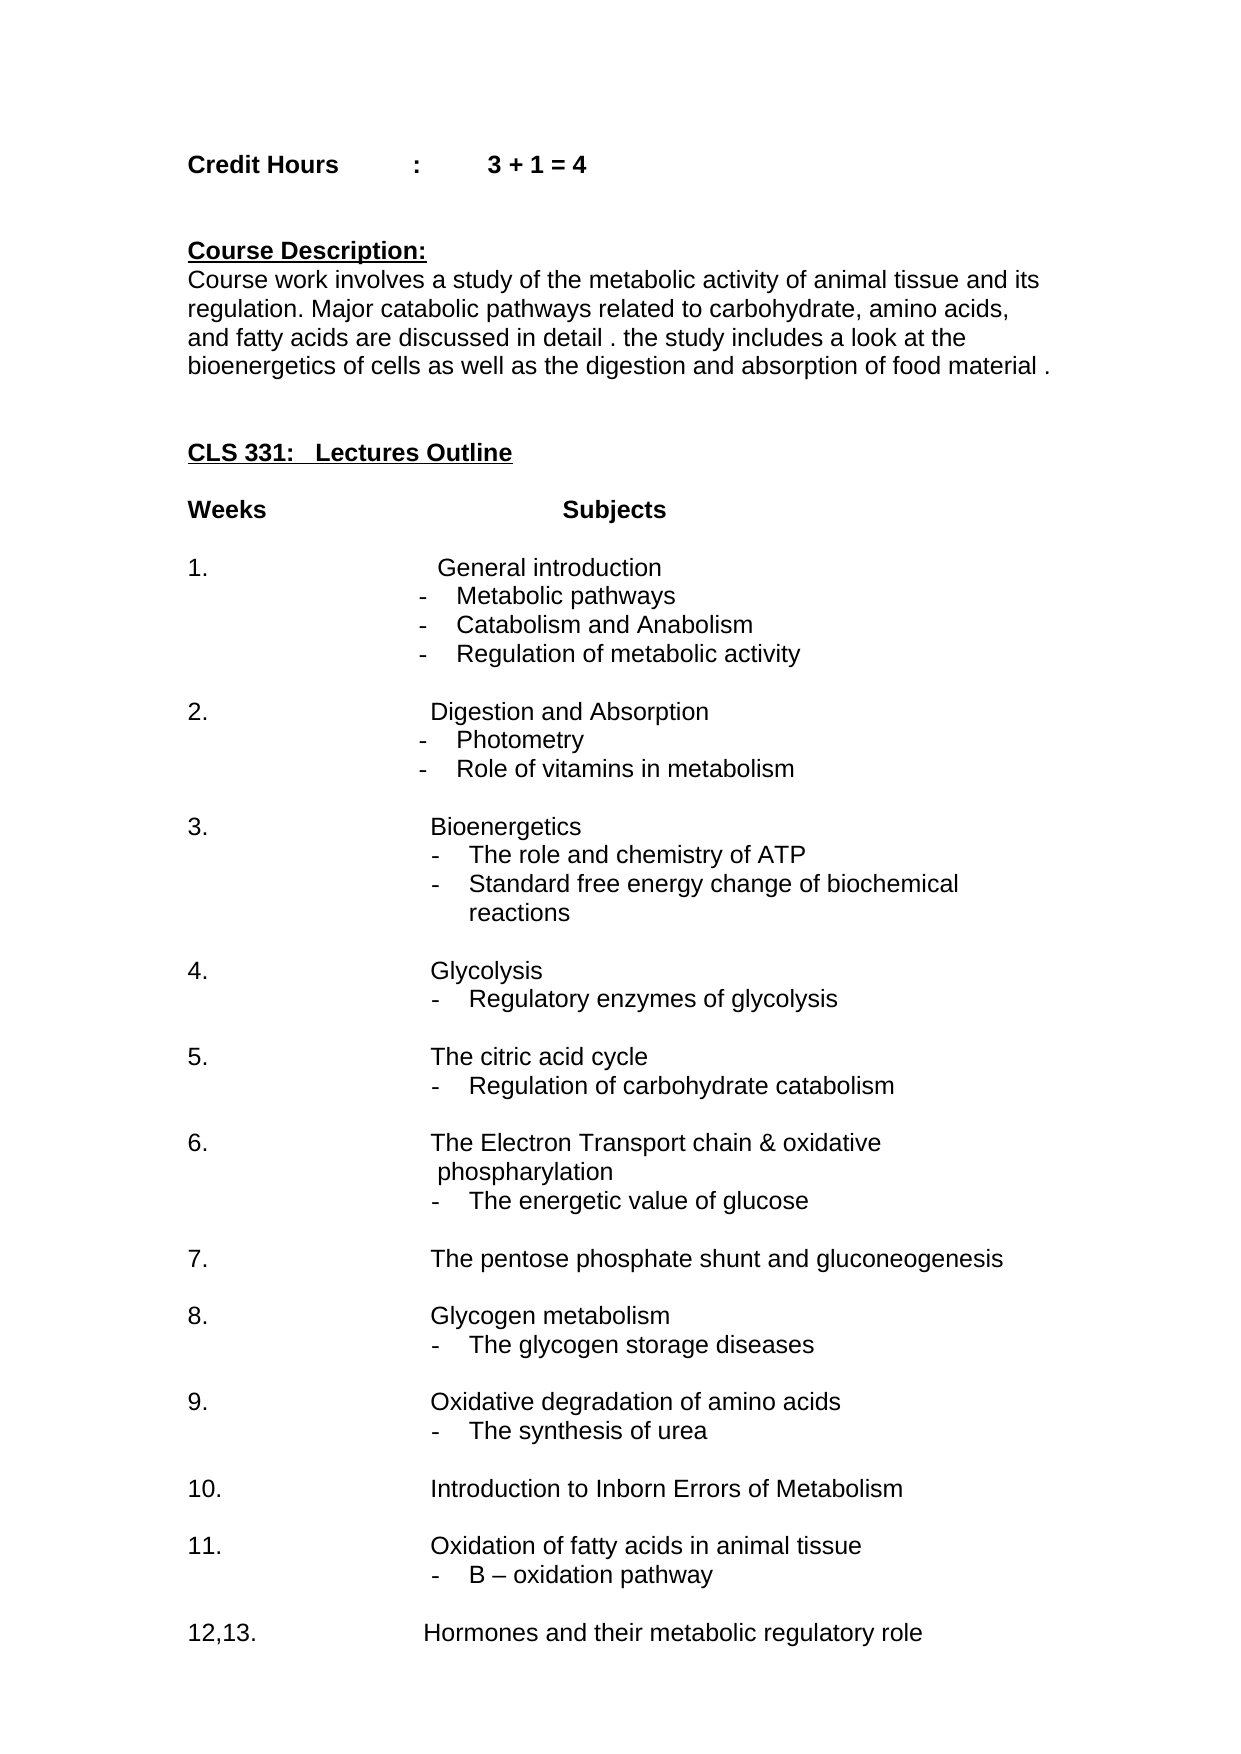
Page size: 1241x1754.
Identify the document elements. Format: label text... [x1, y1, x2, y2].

text 12,13. Hormones and their metabolic regulatory role [187, 1618, 1053, 1646]
text 2. Digestion and Absorption [187, 697, 1053, 725]
list Regulation of carbohydrate catabolism [431, 1071, 1053, 1100]
text Credit Hours : 3 + 1 = 4 [187, 150, 1053, 179]
list The role and chemistry of ATP [431, 841, 1053, 869]
text 7. The pentose phosphate shunt and gluconeogenesis [187, 1243, 1053, 1272]
list The synthesis of urea [431, 1416, 1053, 1445]
text Course work involves a study of the metabolic activity of animal tissue and its regulation. Major catabolic pathways related to carbohydrate, amino acids, and fatty acids are discussed in detail . the study includes a look at the bioenergetics of cells as well as the digestion and absorption of food material . [187, 265, 1053, 380]
list Metabolic pathways [419, 581, 1053, 610]
text 1. General introduction [187, 552, 1053, 581]
list Regulatory enzymes of glycolysis [431, 984, 1053, 1013]
text 4. Glycolysis [187, 956, 1053, 984]
list The energetic value of glucose [431, 1186, 1053, 1215]
list Regulation of metabolic activity [419, 639, 1053, 668]
list B – oxidation pathway [431, 1560, 1053, 1589]
text 10. Introduction to Inborn Errors of Metabolism [187, 1474, 1053, 1502]
text 5. The citric acid cycle [187, 1042, 1053, 1071]
text phospharylation [187, 1157, 1053, 1186]
text CLS 331: Lectures Outline [187, 437, 1053, 466]
text 3. Bioenergetics [187, 812, 1053, 841]
list Standard free energy change of biochemical reactions [431, 869, 1053, 927]
text 6. The Electron Transport chain & oxidative [187, 1128, 1053, 1157]
text 11. Oxidation of fatty acids in animal tissue [187, 1531, 1053, 1560]
list Catabolism and Anabolism [419, 610, 1053, 639]
text Weeks Subjects [187, 495, 1053, 524]
text Course Description: [187, 236, 1053, 265]
text 8. Glycogen metabolism [187, 1301, 1053, 1330]
list Role of vitamins in metabolism [419, 754, 1053, 783]
text 9. Oxidative degradation of amino acids [187, 1387, 1053, 1416]
list The glycogen storage diseases [431, 1330, 1053, 1359]
list Photometry [419, 725, 1053, 754]
